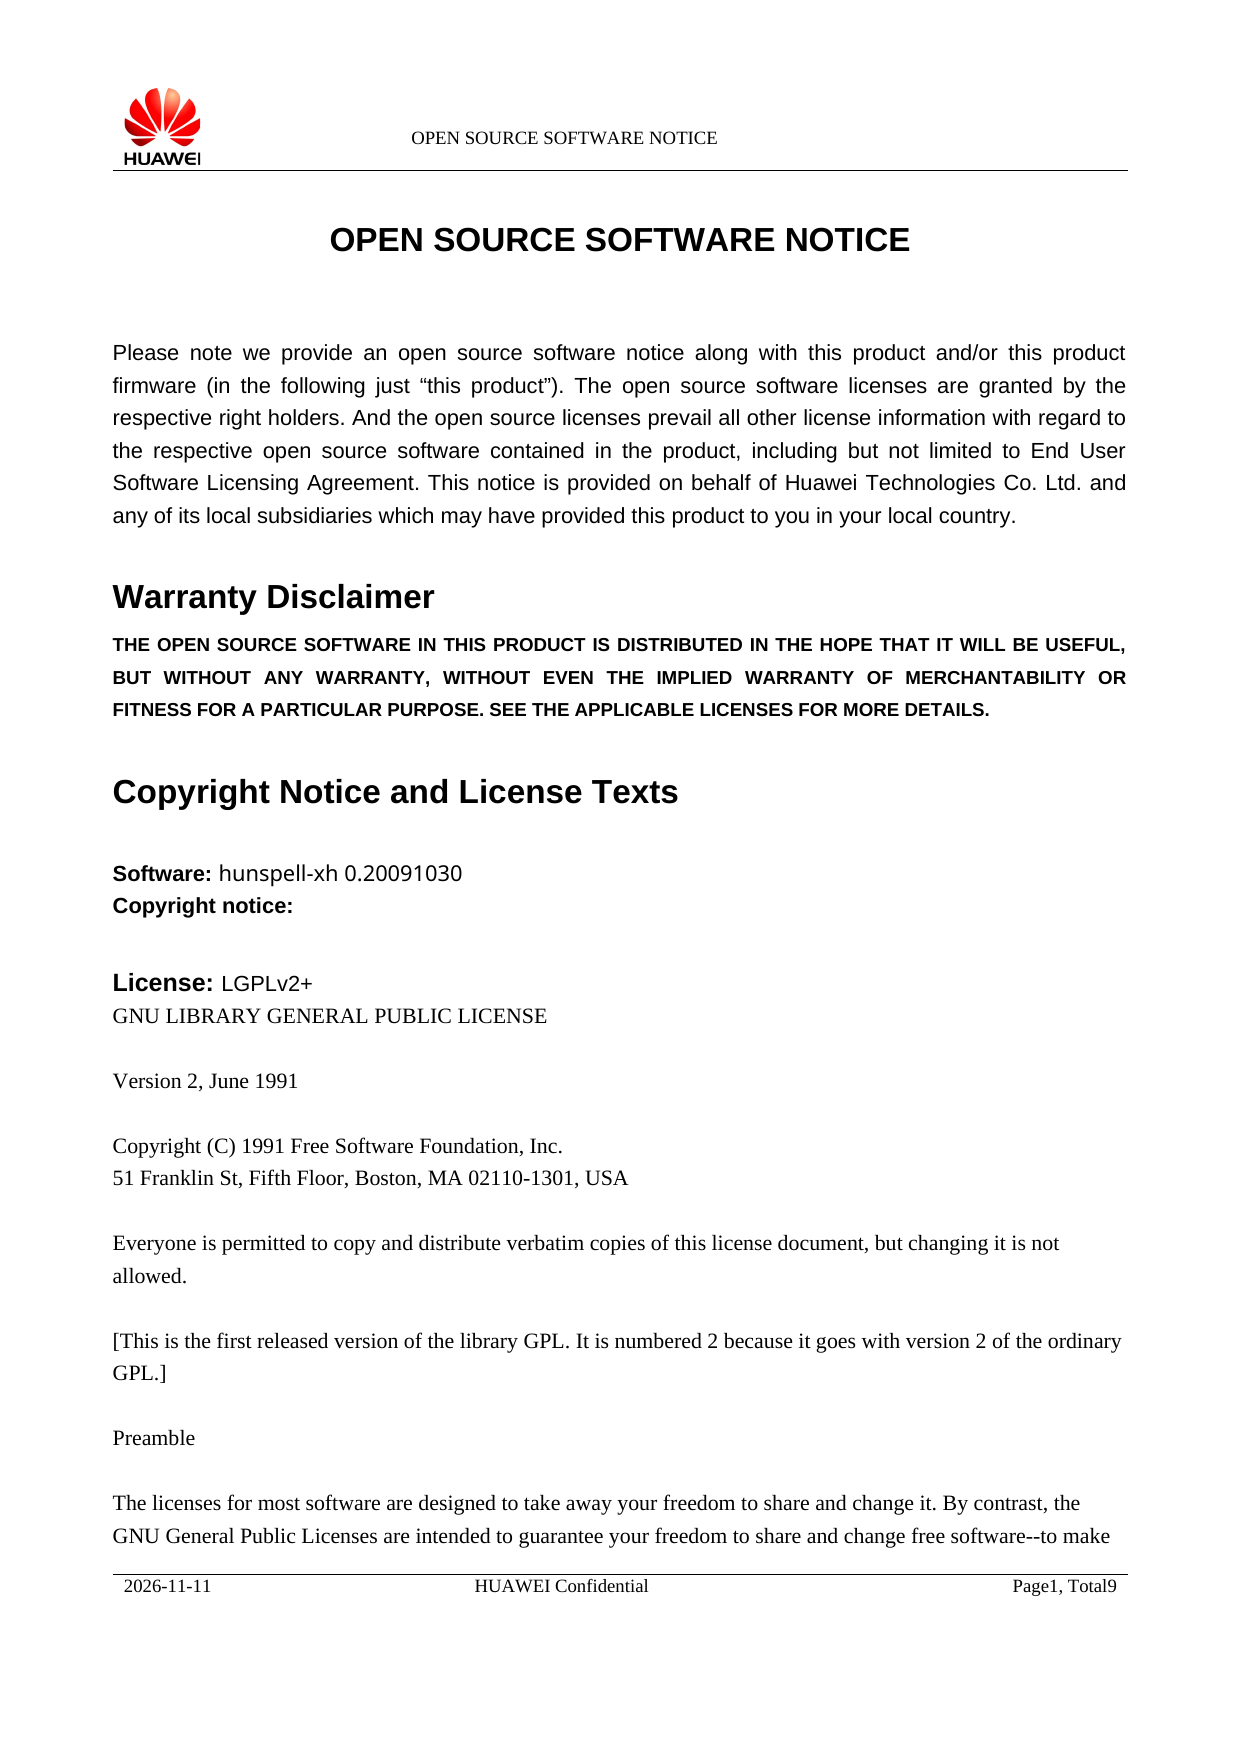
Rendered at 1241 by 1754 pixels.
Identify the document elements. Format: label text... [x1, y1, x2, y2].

title Software: hunspell-xh 0.20091030 [112, 856, 1128, 889]
text Copyright notice: [112, 889, 1128, 921]
text Please note we provide an open source software notice along with this product and/or this product firmware (in the following just “this product”). The open source software licenses are granted by the respective right holders. And the open source licenses prevail all other license information with regard to the respective open source software contained in the product, including but not limited to End User Software Licensing Agreement. This notice is provided on behalf of Huawei Technologies Co. Ltd. and any of its local subsidiaries which may have provided this product to you in your local country. [112, 336, 1128, 531]
text OPEN SOURCE SOFTWARE NOTICE [112, 206, 1128, 271]
text Warranty Disclaimer [112, 564, 1128, 629]
text License: LGPLv2+ [112, 966, 1128, 999]
text Copyright Notice and License Texts [112, 759, 1128, 824]
picture [124, 88, 201, 165]
text The open source software in this product is distributed in the hope that it will be useful, but WITHOUT ANY WARRANTY, without even the implied warranty of MERCHANTABILITY or FITNESS FOR A PARTICULAR PURPOSE. See the applicable licenses for more details. [112, 629, 1128, 726]
